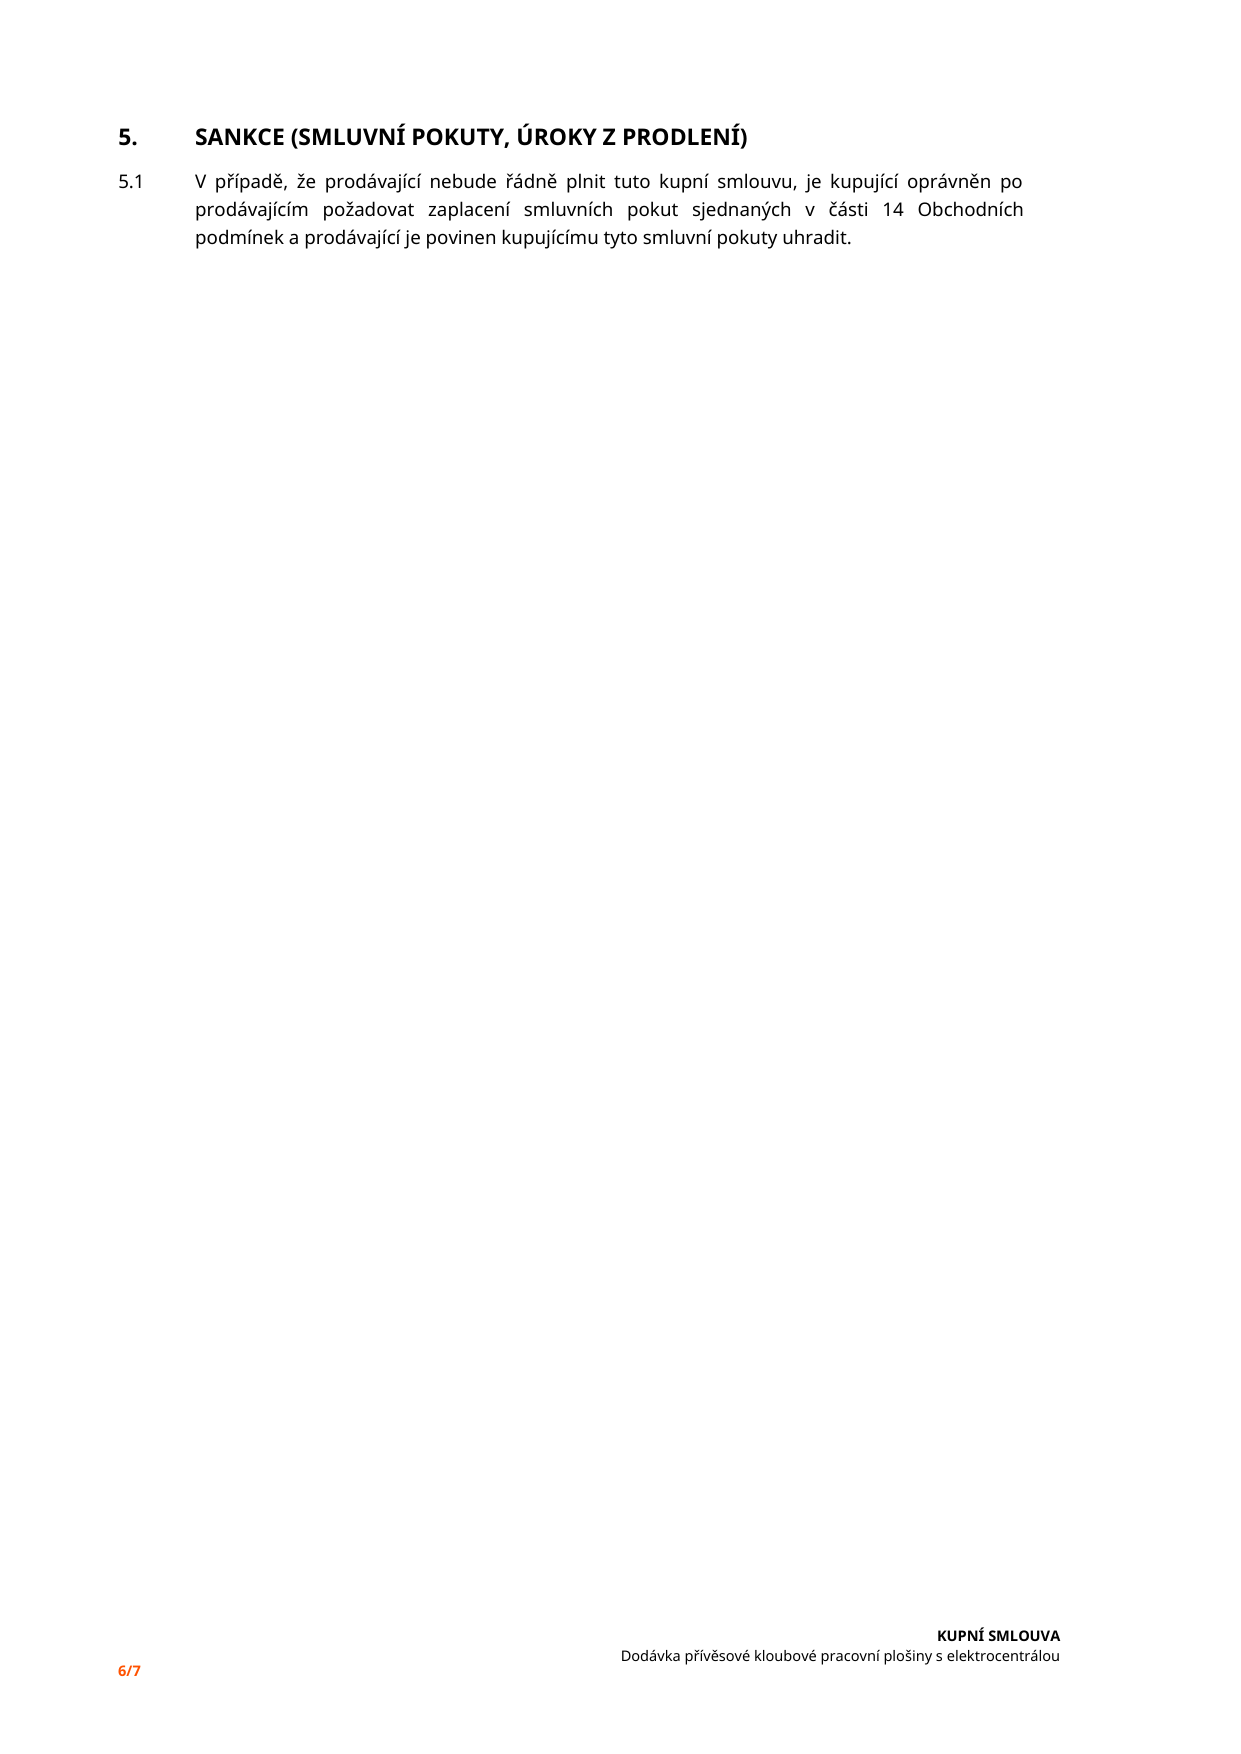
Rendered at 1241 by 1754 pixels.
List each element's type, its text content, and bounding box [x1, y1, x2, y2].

text V případě, že prodávající nebude řádně plnit tuto kupní smlouvu, je kupující oprávněn po prodávajícím požadovat zaplacení smluvních pokut sjednaných v části 14 Obchodních podmínek a prodávající je povinen kupujícímu tyto smluvní pokuty uhradit. [118, 168, 1024, 250]
text sankce (smluvní pokuty, úroky z prodlení) [118, 121, 1024, 152]
